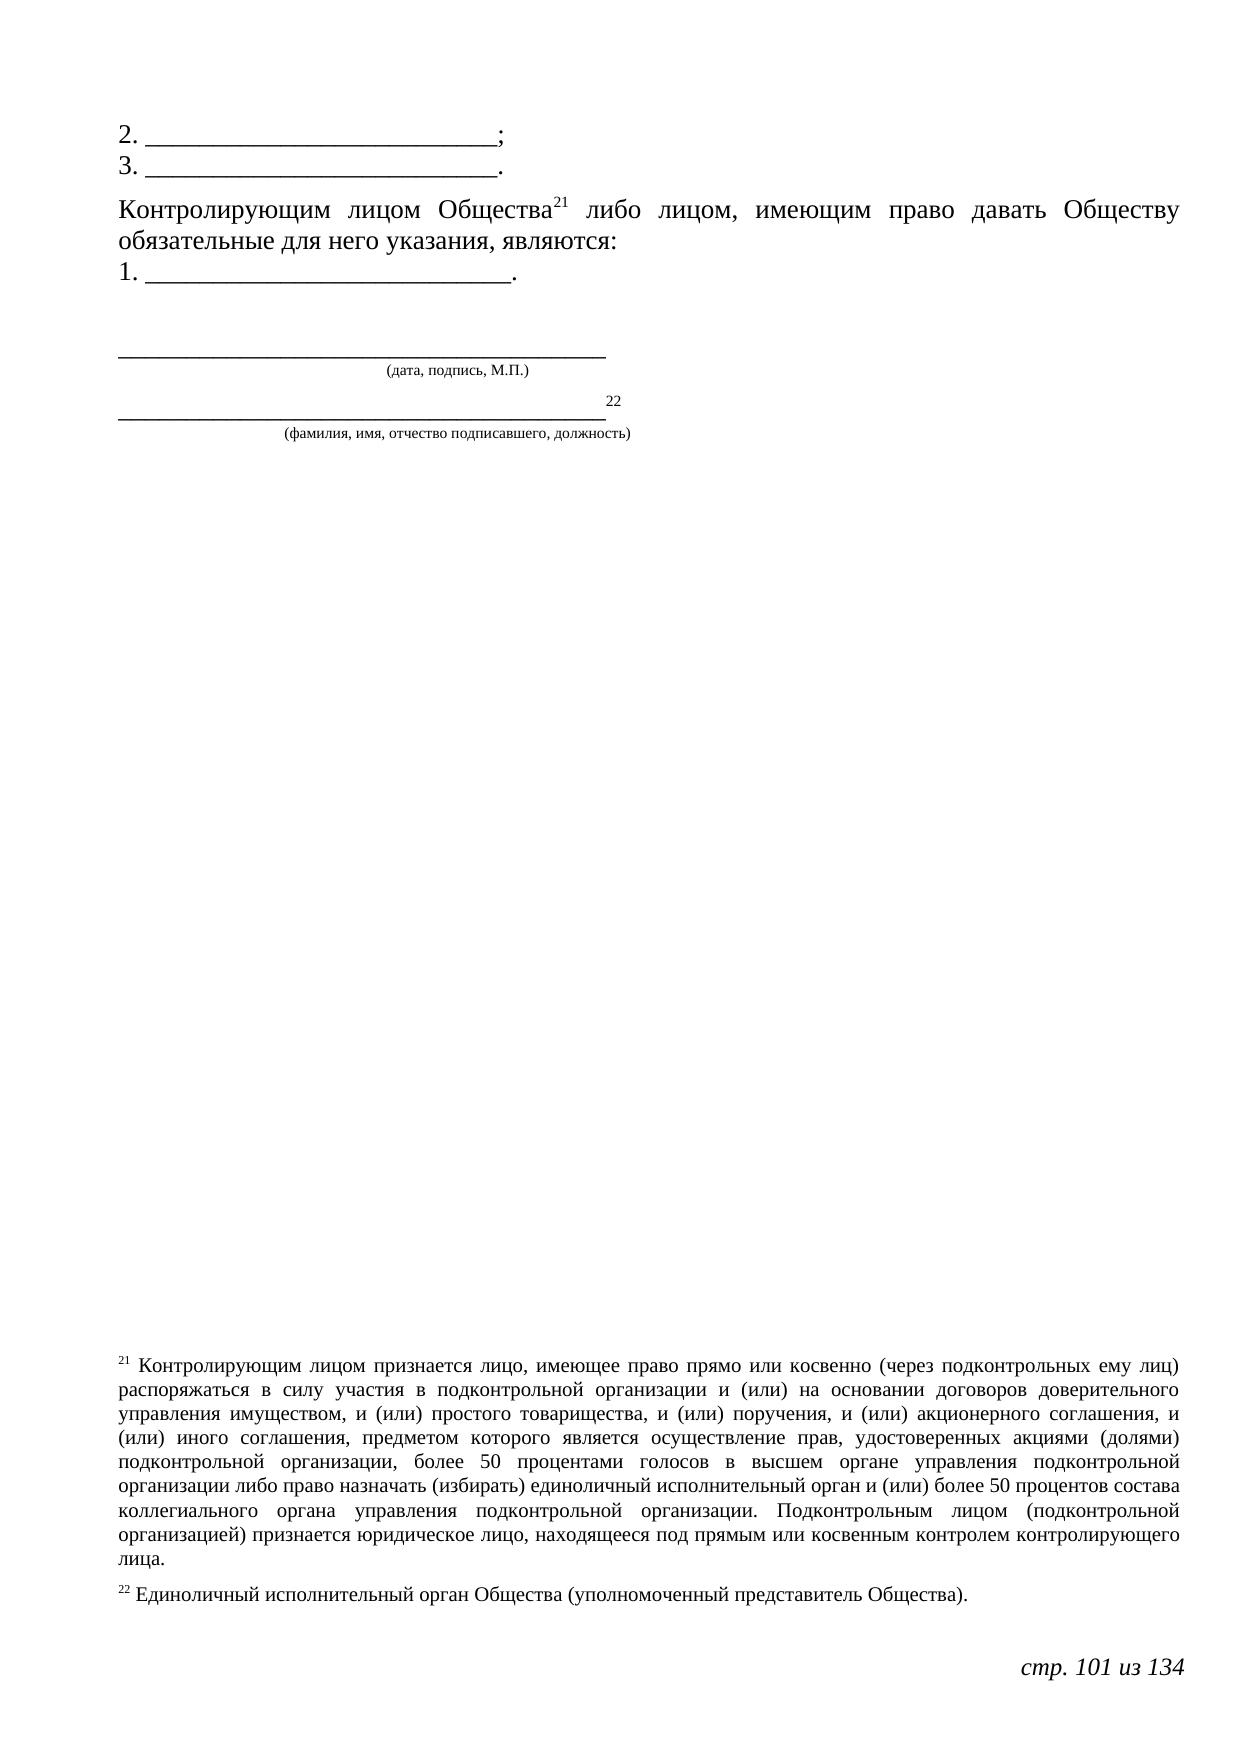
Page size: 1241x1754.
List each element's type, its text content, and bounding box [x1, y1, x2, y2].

text 1. ___________________________. [118, 255, 1181, 286]
text 2. __________________________; [118, 118, 1181, 149]
text 3. __________________________. [118, 149, 1181, 180]
text (дата, подпись, М.П.) [118, 361, 797, 392]
text ____________________________________ [118, 392, 1181, 423]
text (фамилия, имя, отчество подписавшего, должность) [118, 423, 797, 454]
text ____________________________________ [118, 330, 1181, 361]
text Контролирующим лицом Общества либо лицом, имеющим право давать Обществу обязательные для него указания, являются: [118, 193, 1181, 255]
